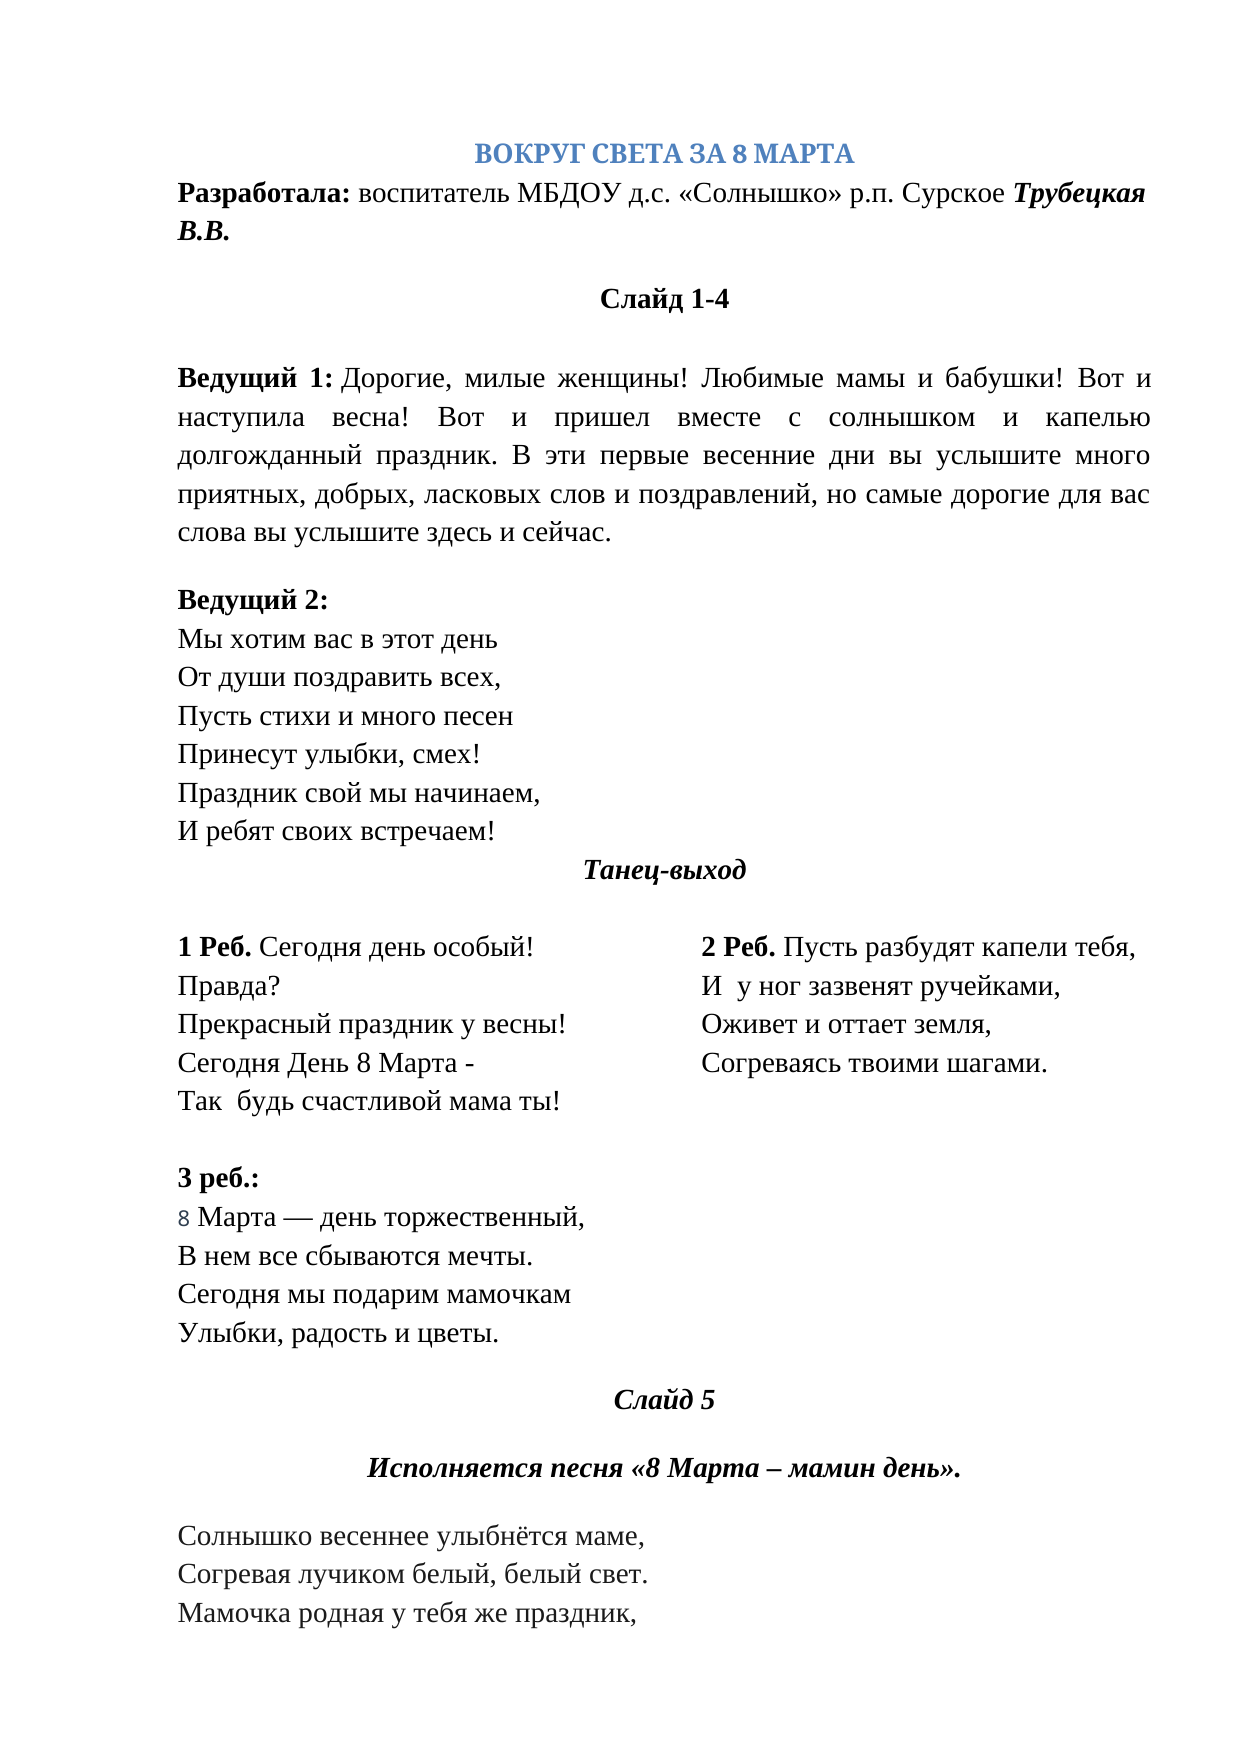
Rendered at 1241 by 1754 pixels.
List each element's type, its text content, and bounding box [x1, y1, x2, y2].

text Ведущий 1: Дорогие, милые женщины! Любимые мамы и бабушки! Вот и наступила весна! Вот и пришел вместе с солнышком и капелью долгожданный праздник. В эти первые весенние дни вы услышите много приятных, добрых, ласковых слов и поздравлений, но самые дорогие для вас слова вы услышите здесь и сейчас. [177, 360, 1152, 548]
text От души поздравить всех, [177, 659, 1152, 693]
text 1 Реб. Сегодня день особый! Правда? Прекрасный праздник у весны! Сегодня День 8 Марта - Так будь счастливой мама ты! 2 Реб. Пусть разбудят капели тебя, И у ног зазвенят ручейками, Оживет и оттает земля, Согреваясь твоими шагами. [701, 929, 1152, 1078]
text Сегодня мы подарим мамочкам [177, 1276, 1152, 1310]
text Слайд 5 [177, 1382, 1152, 1416]
text И ребят своих встречаем! [177, 813, 1152, 847]
text Пусть стихи и много песен [177, 698, 1152, 731]
text 3 реб.: [177, 1160, 1152, 1194]
text 1 Реб. Сегодня день особый! Правда? Прекрасный праздник у весны! Сегодня День 8 Марта - Так будь счастливой мама ты! 2 Реб. Пусть разбудят капели тебя, И у ног зазвенят ручейками, Оживет и оттает земля, Согреваясь твоими шагами. [177, 929, 627, 1117]
text Ведущий 2: [177, 582, 1152, 616]
text Исполняется песня «8 Марта – мамин день». [177, 1450, 1152, 1484]
subtitle ВОКРУГ СВЕТА ЗА 8 МАРТА [177, 139, 1152, 170]
text 8 Марта — день торжественный, [177, 1199, 1152, 1233]
text Танец-выход [177, 852, 1152, 886]
text Улыбки, радость и цветы. [177, 1315, 1152, 1348]
text Слайд 1-4 [177, 281, 1152, 314]
text В нем все сбываются мечты. [177, 1238, 1152, 1271]
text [177, 1518, 1152, 1628]
text Принесут улыбки, смех! [177, 736, 1152, 770]
text Разработала: воспитатель МБДОУ д.с. «Солнышко» р.п. Сурское Трубецкая В.В. [177, 175, 1152, 247]
text Мы хотим вас в этот день [177, 621, 1152, 654]
text Праздник свой мы начинаем, [177, 775, 1152, 808]
